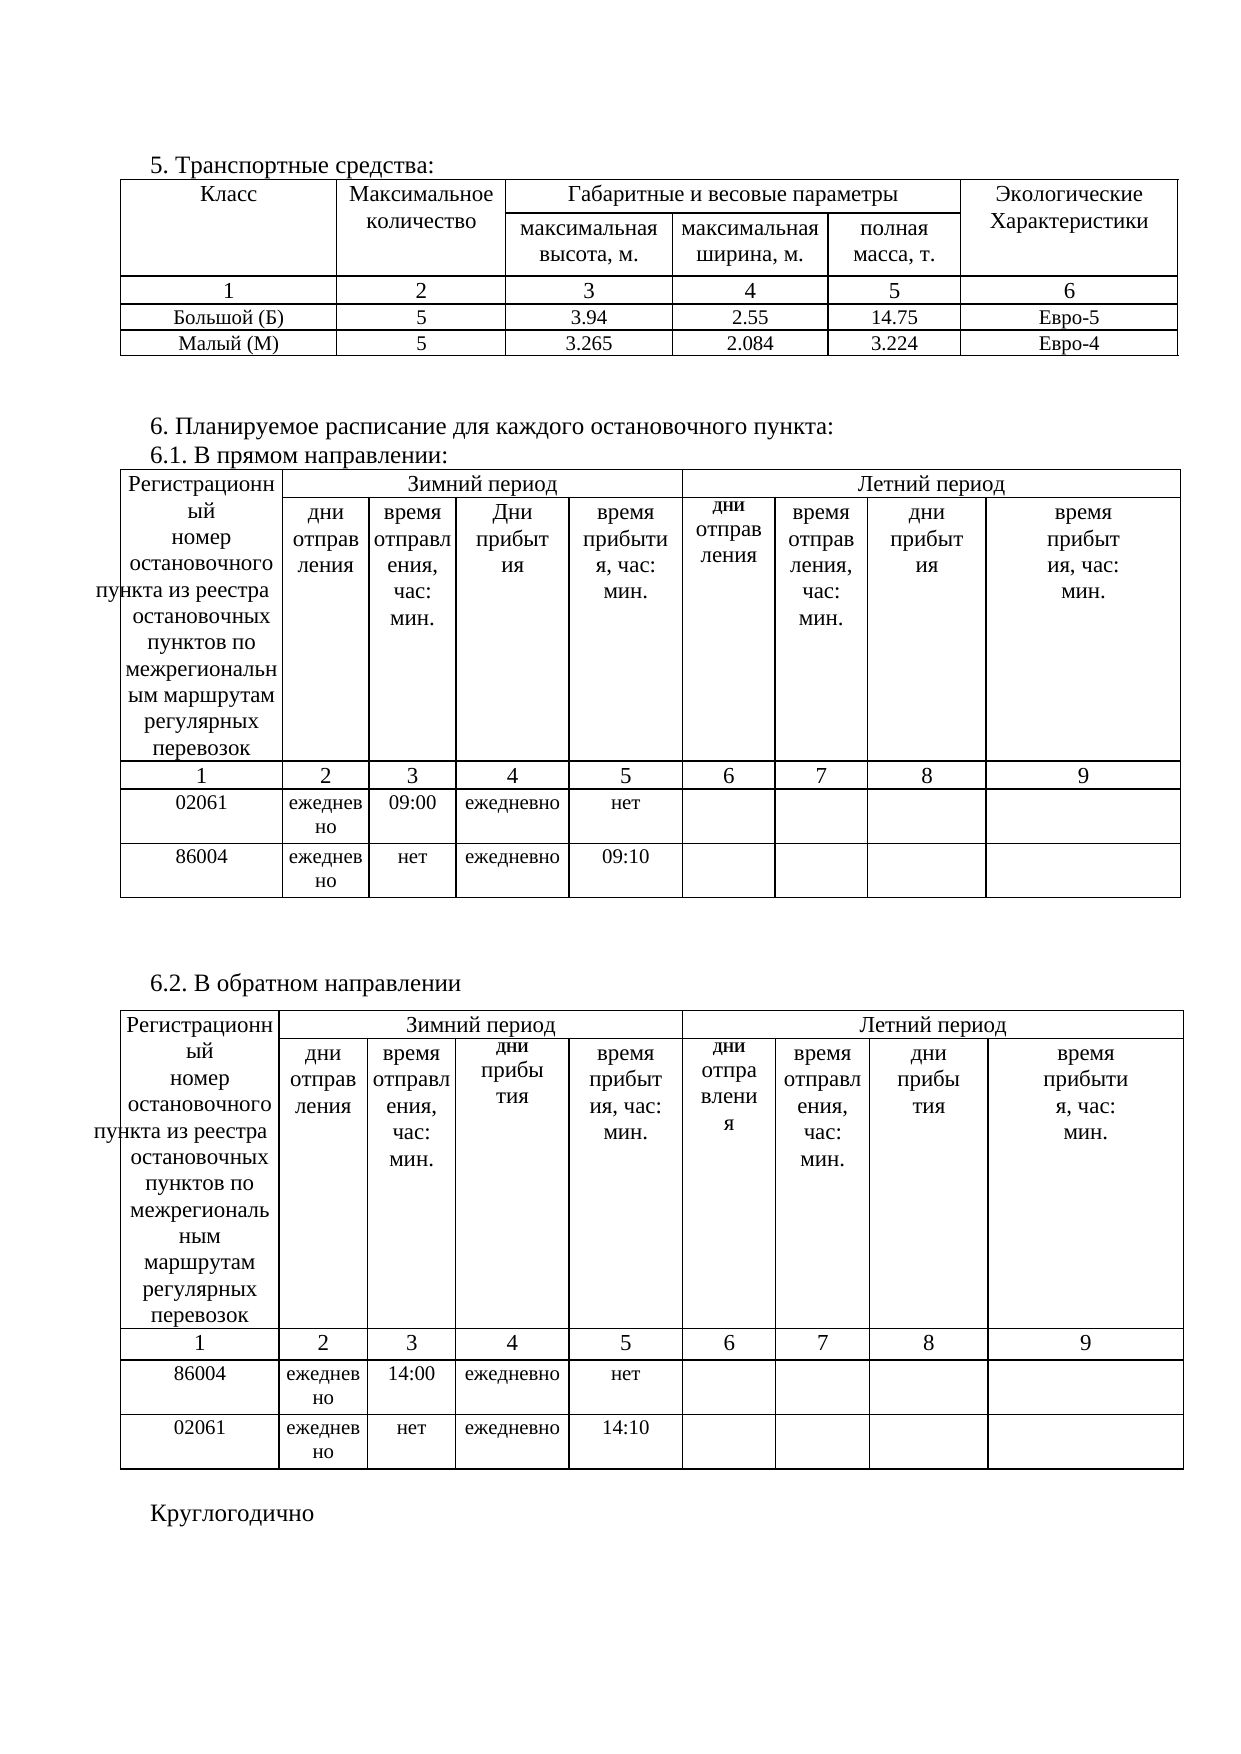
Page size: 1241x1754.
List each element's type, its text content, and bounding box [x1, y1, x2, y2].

table_header Экологические Характеристики [961, 180, 1177, 275]
table_cell время отправл ения, час: мин. [370, 498, 455, 760]
table_cell [868, 790, 985, 842]
table_cell 1 [121, 277, 336, 303]
table_cell ДНИ отпра влени я [683, 1039, 775, 1327]
table_cell [683, 1361, 775, 1414]
table_cell ежедневно [280, 1361, 367, 1414]
table_cell 5 [829, 277, 960, 303]
table_cell нет [570, 790, 682, 842]
table_cell 4 [673, 277, 827, 303]
table_cell максимальная ширина, м. [673, 214, 827, 275]
table_cell дни отправ ления [283, 498, 368, 760]
table_cell 9 [987, 762, 1180, 788]
table_cell 86004 [121, 1361, 278, 1414]
table_cell 7 [776, 762, 867, 788]
text Круглогодично [150, 1498, 1090, 1527]
table_cell 09:00 [370, 790, 455, 842]
table_header Зимний период [283, 470, 682, 497]
table_cell время прибыт ия, час: мин. [987, 498, 1180, 760]
table_cell 14:10 [570, 1415, 682, 1468]
table_header Регистрационный номер остановочного пункта из реестра остановочных пунктов по межрегиональным маршрутам регулярных перевозок [121, 1011, 278, 1327]
table_cell Большой (Б) [121, 305, 336, 329]
table_cell ДНИ отправ ления [683, 498, 774, 760]
table_cell 5 [570, 1329, 682, 1359]
table_cell 86004 [121, 844, 282, 897]
table_cell 14.75 [829, 305, 960, 329]
table_cell дни прибы тия [870, 1039, 987, 1327]
table_header Зимний период [280, 1011, 682, 1038]
table_cell полная масса, т. [829, 214, 960, 275]
table_cell 2 [280, 1329, 367, 1359]
table_cell время прибыт ия, час: мин. [570, 1039, 682, 1327]
table_cell нет [368, 1415, 455, 1468]
table_header Класс [121, 180, 336, 275]
table_cell [987, 844, 1180, 897]
text 6. Планируемое расписание для каждого остановочного пункта: [150, 411, 1090, 440]
table_cell время прибыти я, час: мин. [989, 1039, 1183, 1327]
table_cell ежедневно [456, 1361, 568, 1414]
table_cell [776, 1415, 869, 1468]
table_cell 3 [370, 762, 455, 788]
table_cell максимальная высота, м. [506, 214, 672, 275]
table_cell 2 [337, 277, 505, 303]
table_cell 2.084 [673, 331, 827, 354]
table_cell 6 [961, 277, 1177, 303]
table_cell дни отправ ления [280, 1039, 367, 1327]
table_cell [683, 790, 774, 842]
table_cell [989, 1361, 1183, 1414]
table_cell 3 [506, 277, 672, 303]
table_cell 14:00 [368, 1361, 455, 1414]
table_cell ежедневно [280, 1415, 367, 1468]
table_cell ежедневно [283, 790, 368, 842]
table_cell 3.265 [506, 331, 672, 354]
table_cell [776, 844, 867, 897]
table_cell 4 [456, 1329, 568, 1359]
table_cell [989, 1415, 1183, 1468]
table_cell 9 [989, 1329, 1183, 1359]
table_cell ежедневно [457, 844, 568, 897]
table_cell нет [370, 844, 455, 897]
table_cell 1 [121, 762, 282, 788]
table_header Регистрационный номер остановочного пункта из реестра остановочных пунктов по межрегиональным маршрутам регулярных перевозок [121, 470, 282, 760]
table_cell 5 [570, 762, 682, 788]
table_cell 5 [337, 331, 505, 354]
table_cell время отправл ения, час: мин. [776, 1039, 869, 1327]
table_cell 7 [776, 1329, 869, 1359]
table_cell [776, 1361, 869, 1414]
table_cell 6 [683, 762, 774, 788]
table_header Летний период [683, 470, 1180, 497]
table_cell Малый (М) [121, 331, 336, 354]
table_cell Евро-5 [961, 305, 1177, 329]
table_cell 3.94 [506, 305, 672, 329]
table_cell 02061 [121, 790, 282, 842]
table_cell ежедневно [456, 1415, 568, 1468]
table_cell ДНИ прибы тия [456, 1039, 568, 1327]
table_cell Дни прибыт ия [457, 498, 568, 760]
table_cell 4 [457, 762, 568, 788]
table_cell ежедневно [457, 790, 568, 842]
table_cell дни прибыт ия [868, 498, 985, 760]
table_cell [776, 790, 867, 842]
text 6.1. В прямом направлении: [150, 440, 1090, 469]
table_cell [870, 1361, 987, 1414]
text 6.2. В обратном направлении [150, 968, 1090, 997]
table_header Максимальное количество [337, 180, 505, 275]
table_cell время отправл ения, час: мин. [368, 1039, 455, 1327]
table_cell 3 [368, 1329, 455, 1359]
table_cell 2.55 [673, 305, 827, 329]
table_header Габаритные и весовые параметры [506, 180, 960, 212]
table_cell 1 [121, 1329, 278, 1359]
table_cell время прибыти я, час: мин. [570, 498, 682, 760]
table_cell 6 [683, 1329, 775, 1359]
table_cell 8 [870, 1329, 987, 1359]
table_cell 2 [283, 762, 368, 788]
table_cell 5 [337, 305, 505, 329]
table_cell 3.224 [829, 331, 960, 354]
table_cell [987, 790, 1180, 842]
table_cell Евро-4 [961, 331, 1177, 354]
table_header Летний период [683, 1011, 1183, 1038]
table_cell время отправ ления, час: мин. [776, 498, 867, 760]
table_cell [683, 844, 774, 897]
table_cell [683, 1415, 775, 1468]
table_cell 02061 [121, 1415, 278, 1468]
text 5. Транспортные средства: [150, 150, 1090, 179]
table_cell [870, 1415, 987, 1468]
table_cell ежедневно [283, 844, 368, 897]
table_cell 09:10 [570, 844, 682, 897]
table_cell нет [570, 1361, 682, 1414]
table_cell 8 [868, 762, 985, 788]
table_cell [868, 844, 985, 897]
